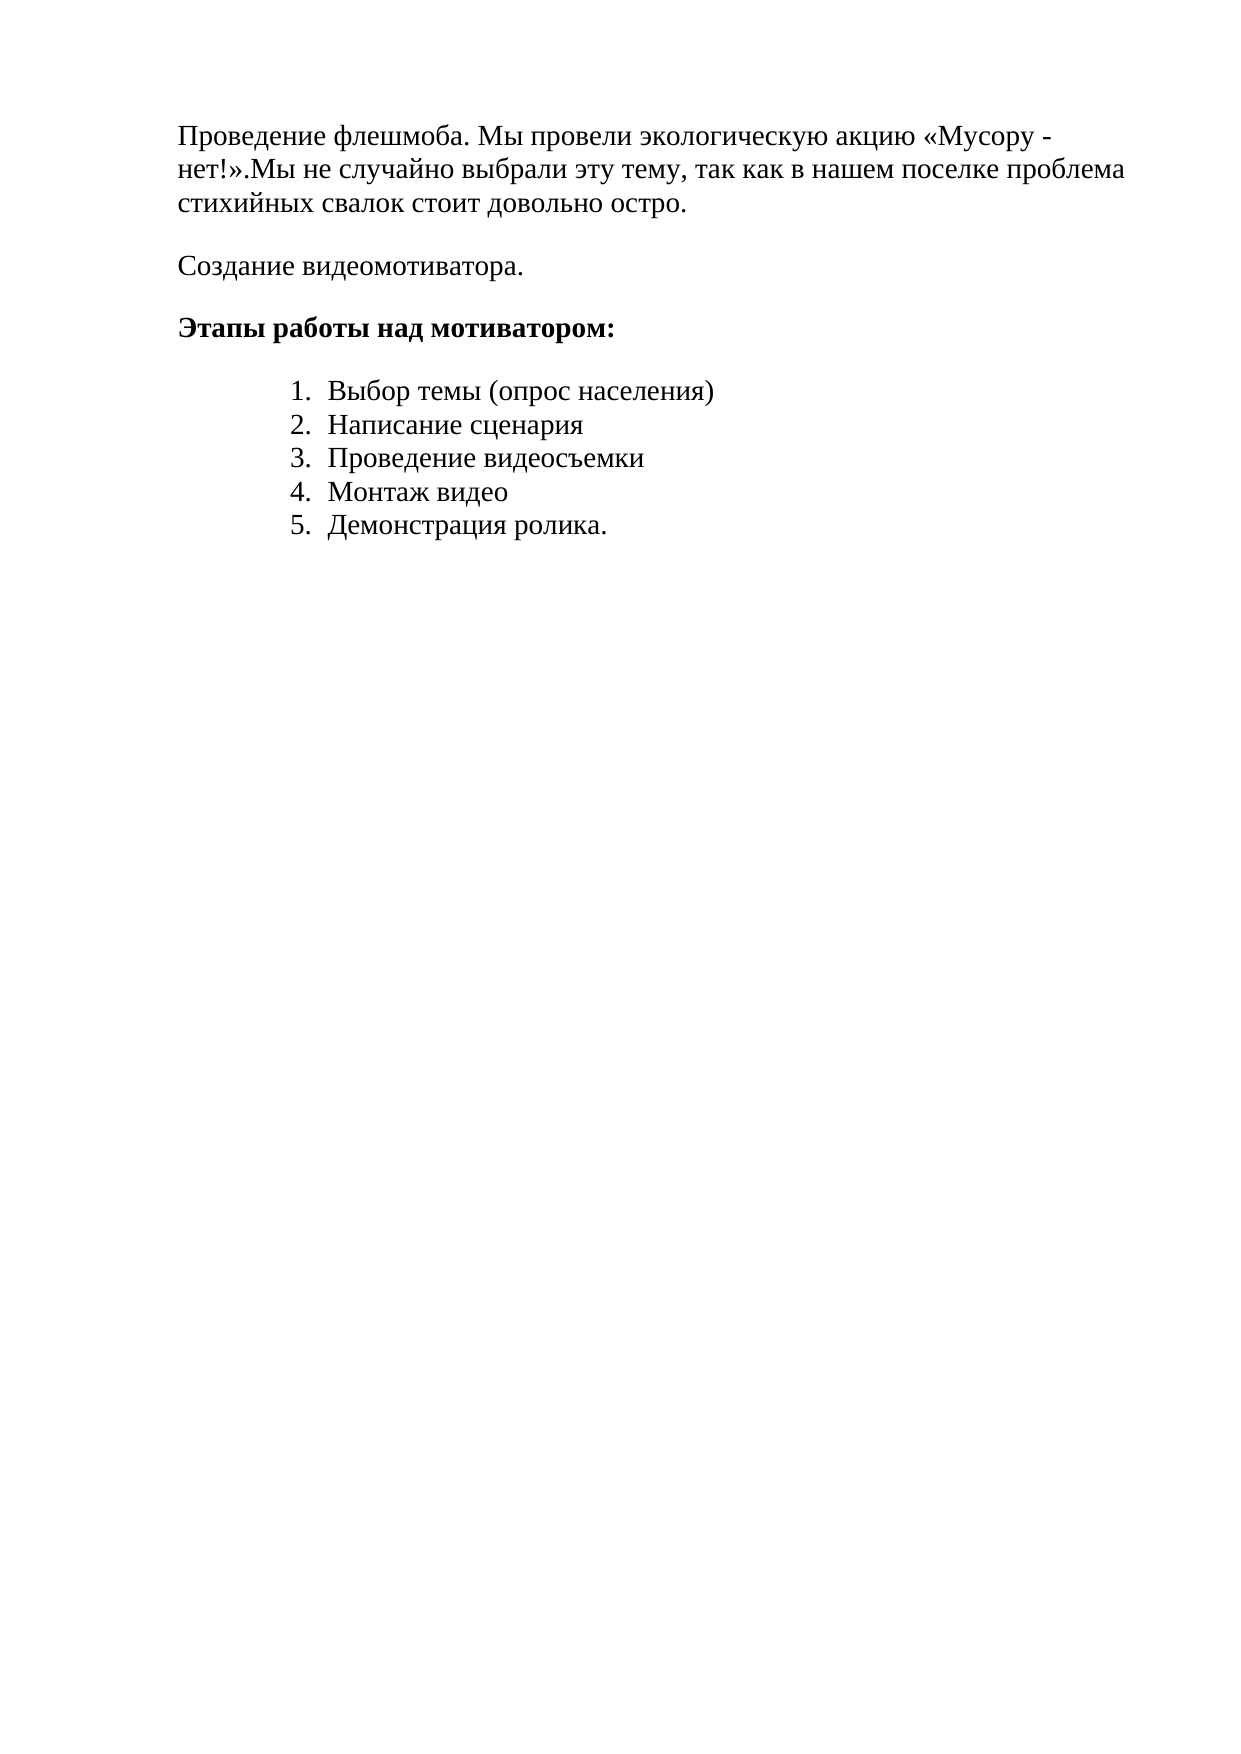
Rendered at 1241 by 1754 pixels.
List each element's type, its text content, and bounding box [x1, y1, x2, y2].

list Написание сценария [290, 407, 1152, 440]
text Проведение флешмоба. Мы провели экологическую акцию «Мусору - нет!».Мы не случайно выбрали эту тему, так как в нашем поселке проблема стихийных свалок стоит довольно остро. [177, 118, 1152, 219]
text Этапы работы над мотиватором: [177, 311, 1152, 344]
list Монтаж видео [290, 474, 1152, 507]
list Демонстрация ролика. [290, 507, 1152, 541]
list Проведение видеосъемки [290, 440, 1152, 474]
text Создание видеомотиватора. [177, 248, 1152, 281]
list Выбор темы (опрос населения) [290, 373, 1152, 407]
